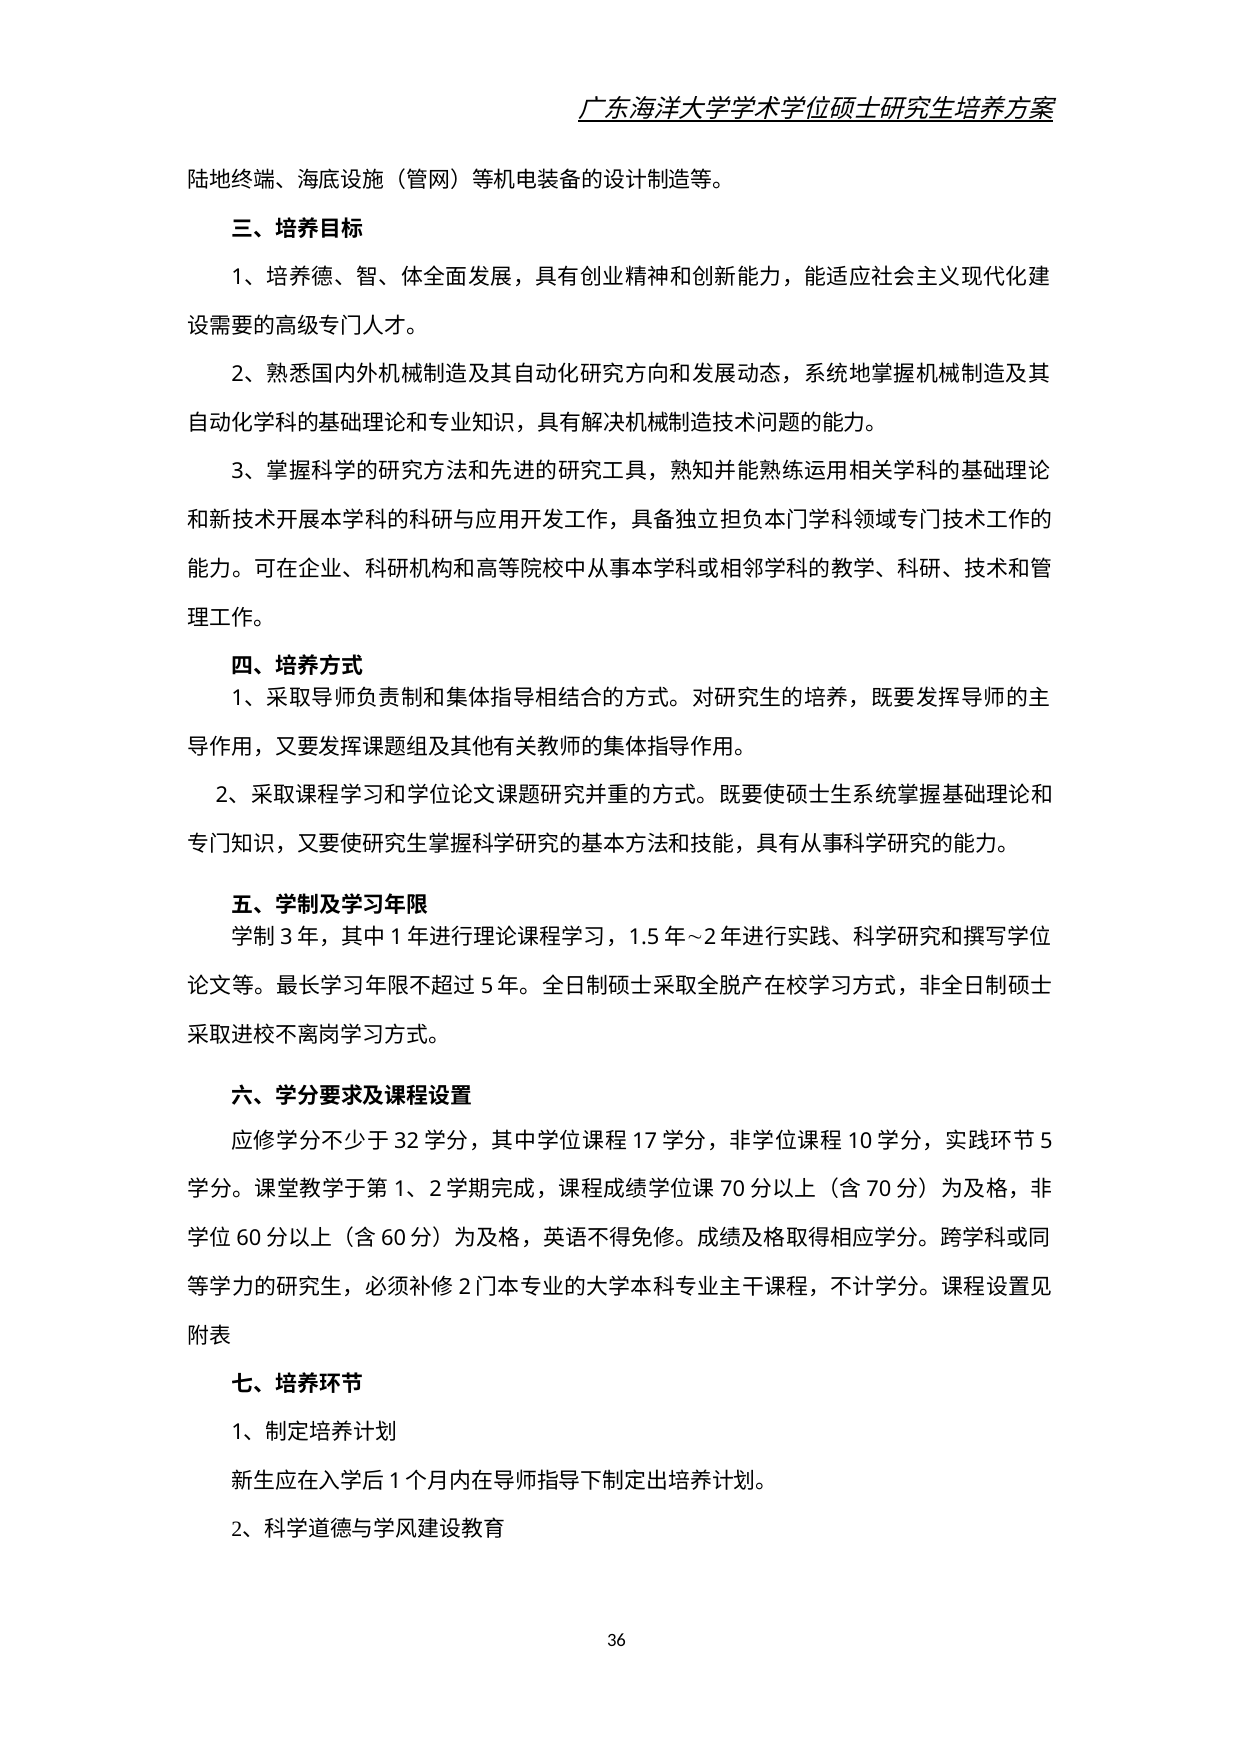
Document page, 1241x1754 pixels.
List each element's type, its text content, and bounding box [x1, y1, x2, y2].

text 新生应在入学后1个月内在导师指导下制定出培养计划。 [187, 1462, 1053, 1495]
text 六、学分要求及课程设置 [187, 1077, 1053, 1110]
text 应修学分不少于32学分，其中学位课程17学分，非学位课程10学分，实践环节5学分。课堂教学于第1、2学期完成，课程成绩学位课70分以上（含70分）为及格，非学位60分以上（含60分）为及格，英语不得免修。成绩及格取得相应学分。跨学科或同等学力的研究生，必须补修2门本专业的大学本科专业主干课程，不计学分。课程设置见附表 [187, 1122, 1053, 1350]
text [187, 162, 1053, 194]
text 七、培养环节 [187, 1366, 1053, 1398]
text 2、熟悉国内外机械制造及其自动化研究方向和发展动态，系统地掌握机械制造及其自动化学科的基础理论和专业知识，具有解决机械制造技术问题的能力。 [187, 356, 1053, 437]
text 3、掌握科学的研究方法和先进的研究工具，熟知并能熟练运用相关学科的基础理论和新技术开展本学科的科研与应用开发工作，具备独立担负本门学科领域专门技术工作的能力。可在企业、科研机构和高等院校中从事本学科或相邻学科的教学、科研、技术和管理工作。 [187, 453, 1053, 632]
text 1、采取导师负责制和集体指导相结合的方式。对研究生的培养，既要发挥导师的主导作用，又要发挥课题组及其他有关教师的集体指导作用。 [187, 680, 1053, 761]
text 四、培养方式 [187, 647, 1053, 680]
text 2、采取课程学习和学位论文课题研究并重的方式。既要使硕士生系统掌握基础理论和专门知识，又要使研究生掌握科学研究的基本方法和技能，具有从事科学研究的能力。 [187, 777, 1053, 858]
text 三、培养目标 [187, 210, 1053, 243]
text 学制3年，其中1年进行理论课程学习，1.5年2年进行实践、科学研究和撰写学位论文等。最长学习年限不超过5年。全日制硕士采取全脱产在校学习方式，非全日制硕士采取进校不离岗学习方式。 [187, 919, 1053, 1049]
text 1、培养德、智、体全面发展，具有创业精神和创新能力，能适应社会主义现代化建设需要的高级专门人才。 [187, 259, 1053, 340]
text 2、科学道德与学风建设教育 [187, 1511, 1053, 1543]
text 1、制定培养计划 [187, 1414, 1053, 1447]
text 五、学制及学习年限 [187, 887, 1053, 919]
